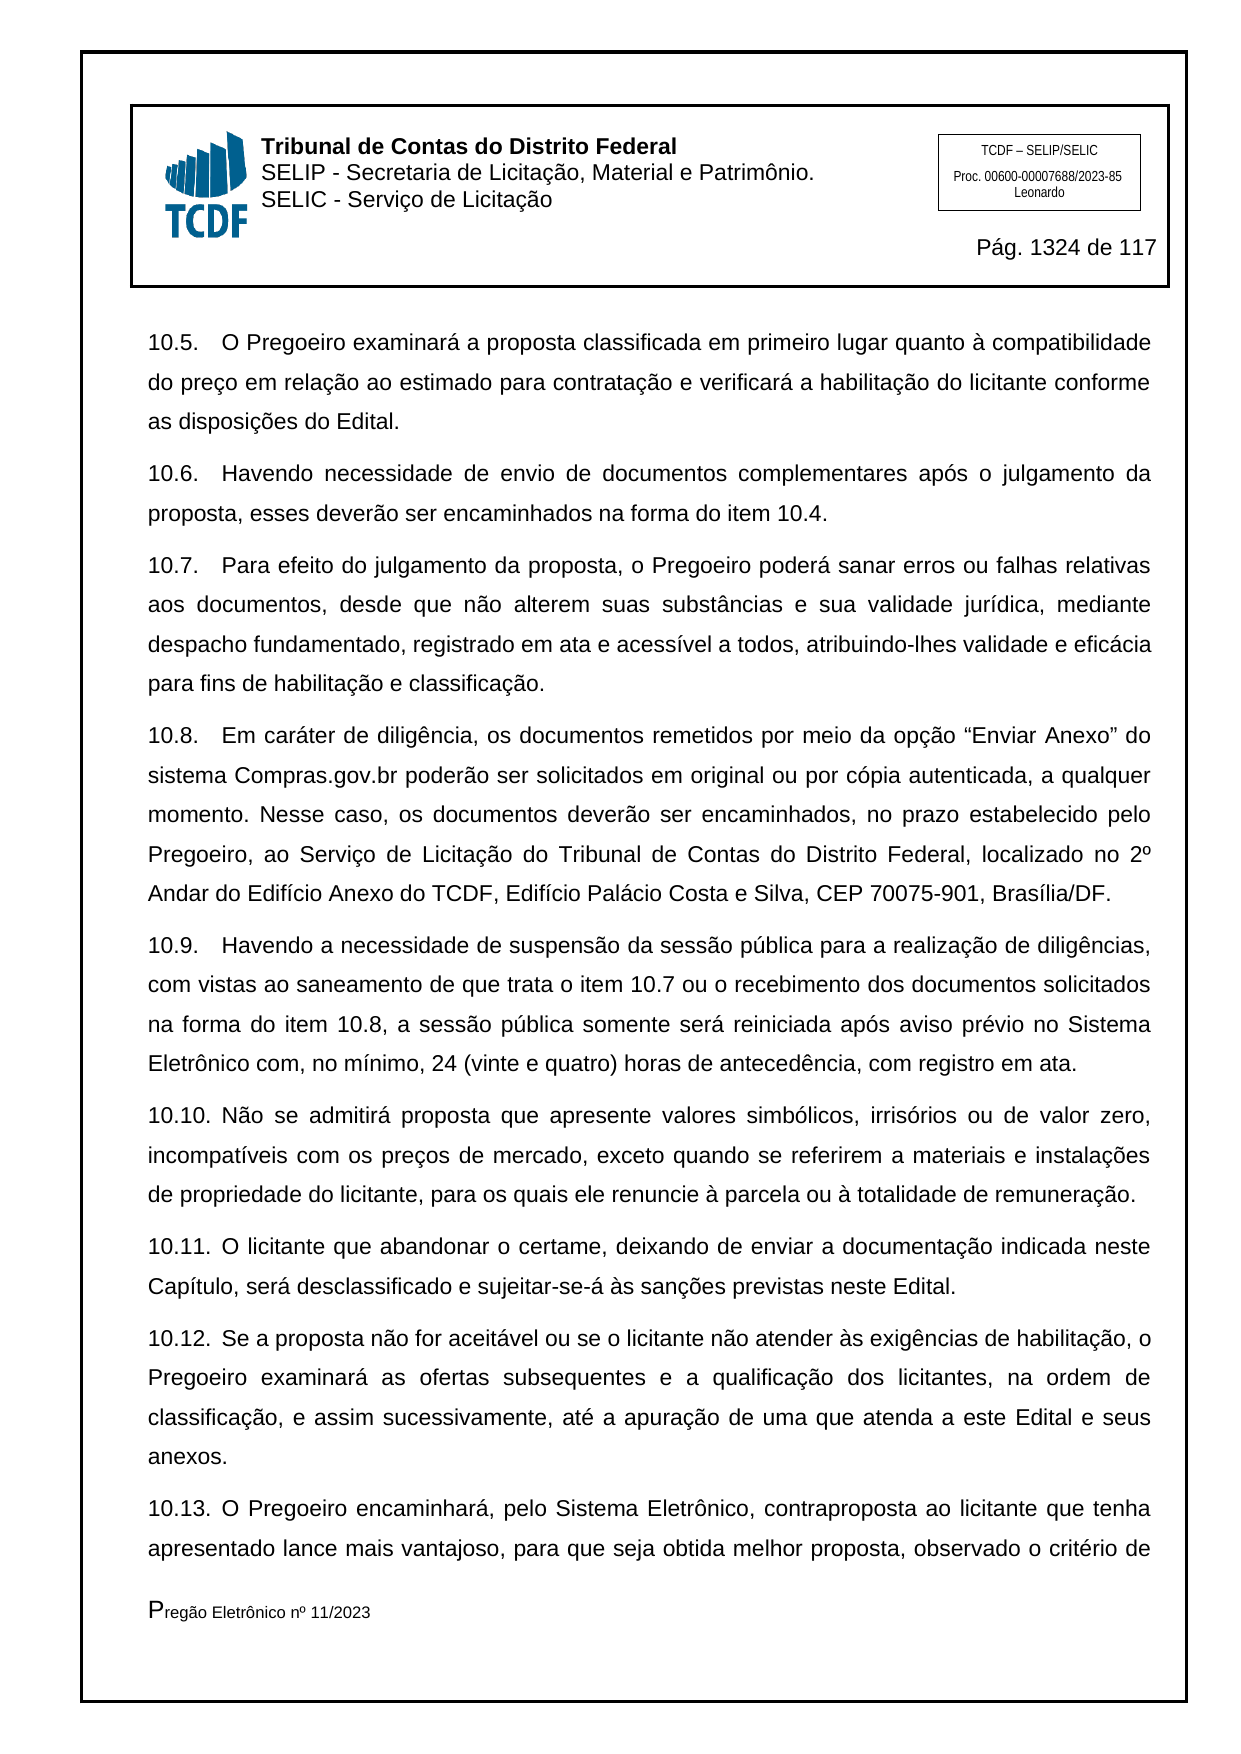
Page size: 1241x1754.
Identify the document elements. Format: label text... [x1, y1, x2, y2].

text 10.12. Se a proposta não for aceitável ou se o licitante não atender às exigências de habilitação, o Pregoeiro examinará as ofertas subsequentes e a qualificação dos licitantes, na ordem de classificação, e assim sucessivamente, até a apuração de uma que atenda a este Edital e seus anexos. [148, 1325, 1152, 1469]
text 10.8. Em caráter de diligência, os documentos remetidos por meio da opção “Enviar Anexo” do sistema Compras.gov.br poderão ser solicitados em original ou por cópia autenticada, a qualquer momento. Nesse caso, os documentos deverão ser encaminhados, no prazo estabelecido pelo Pregoeiro, ao Serviço de Licitação do Tribunal de Contas do Distrito Federal, localizado no 2º Andar do Edifício Anexo do TCDF, Edifício Palácio Costa e Silva, CEP 70075-901, Brasília/DF. [148, 722, 1152, 906]
text 10.6. Havendo necessidade de envio de documentos complementares após o julgamento da proposta, esses deverão ser encaminhados na forma do item 10.4. [148, 460, 1152, 526]
text 10.5. O Pregoeiro examinará a proposta classificada em primeiro lugar quanto à compatibilidade do preço em relação ao estimado para contratação e verificará a habilitação do licitante conforme as disposições do Edital. [148, 329, 1152, 434]
text 10.10. Não se admitirá proposta que apresente valores simbólicos, irrisórios ou de valor zero, incompatíveis com os preços de mercado, exceto quando se referirem a materiais e instalações de propriedade do licitante, para os quais ele renuncie à parcela ou à totalidade de remuneração. [148, 1102, 1152, 1208]
text 10.11. O licitante que abandonar o certame, deixando de enviar a documentação indicada neste Capítulo, será desclassificado e sujeitar-se-á às sanções previstas neste Edital. [148, 1233, 1152, 1299]
text 10.9. Havendo a necessidade de suspensão da sessão pública para a realização de diligências, com vistas ao saneamento de que trata o item 10.7 ou o recebimento dos documentos solicitados na forma do item 10.8, a sessão pública somente será reiniciada após aviso prévio no Sistema Eletrônico com, no mínimo, 24 (vinte e quatro) horas de antecedência, com registro em ata. [148, 932, 1152, 1077]
text 10.7. Para efeito do julgamento da proposta, o Pregoeiro poderá sanar erros ou falhas relativas aos documentos, desde que não alterem suas substâncias e sua validade jurídica, mediante despacho fundamentado, registrado em ata e acessível a todos, atribuindo-lhes validade e eficácia para fins de habilitação e classificação. [148, 552, 1152, 696]
picture [150, 128, 262, 240]
